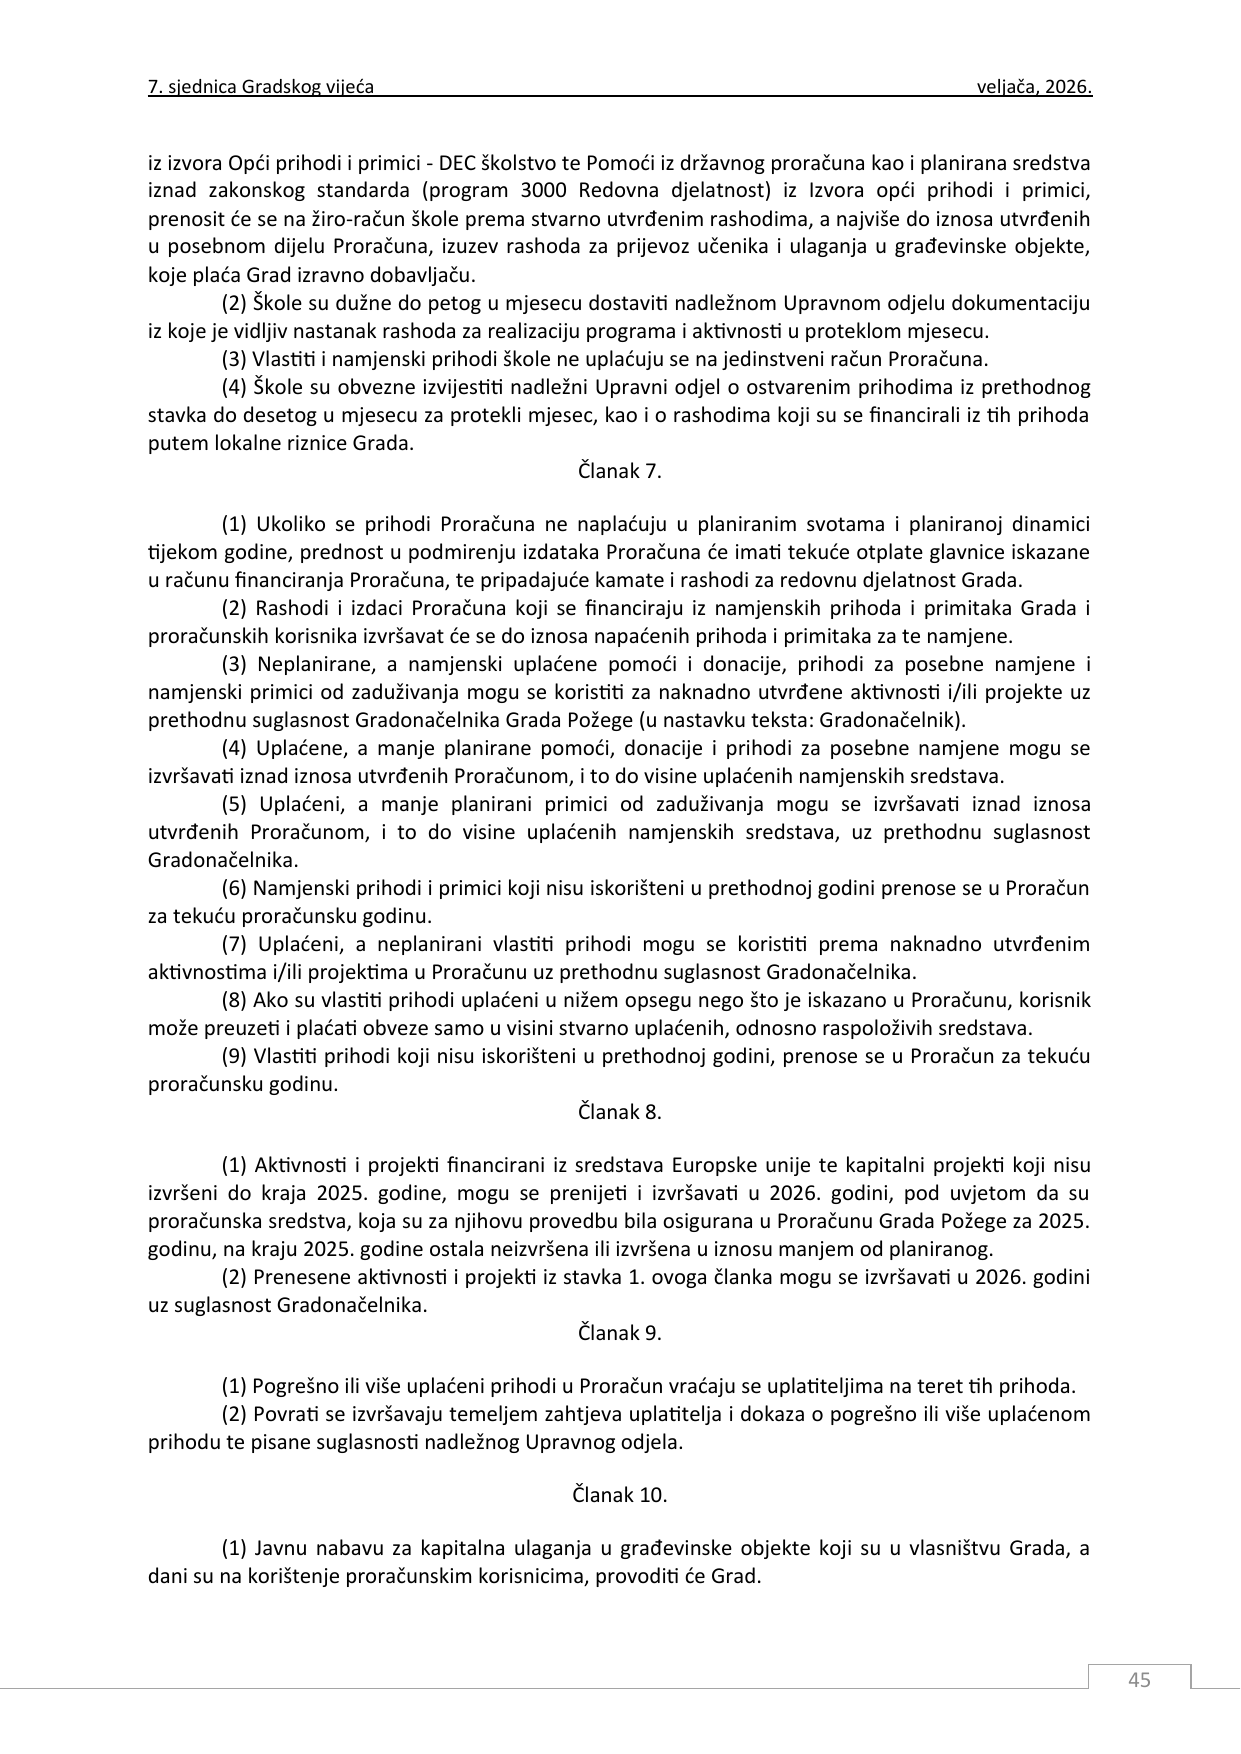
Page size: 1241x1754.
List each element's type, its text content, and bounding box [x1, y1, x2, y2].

text (2) Prenesene aktivnosti i projekti iz stavka 1. ovoga članka mogu se izvršavati u 2026. godini uz suglasnost Gradonačelnika. [148, 1262, 1093, 1318]
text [148, 148, 1093, 288]
text (4) Škole su obvezne izvijestiti nadležni Upravni odjel o ostvarenim prihodima iz prethodnog stavka do desetog u mjesecu za protekli mjesec, kao i o rashodima koji su se financirali iz tih prihoda putem lokalne riznice Grada. [148, 372, 1093, 456]
text (5) Uplaćeni, a manje planirani primici od zaduživanja mogu se izvršavati iznad iznosa utvrđenih Proračunom, i to do visine uplaćenih namjenskih sredstava, uz prethodnu suglasnost Gradonačelnika. [148, 789, 1093, 873]
text (1) Javnu nabavu za kapitalna ulaganja u građevinske objekte koji su u vlasništvu Grada, a dani su na korištenje proračunskim korisnicima, provoditi će Grad. [148, 1533, 1093, 1589]
text (2) Povrati se izvršavaju temeljem zahtjeva uplatitelja i dokaza o pogrešno ili više uplaćenom prihodu te pisane suglasnosti nadležnog Upravnog odjela. [148, 1399, 1093, 1456]
text (1) Pogrešno ili više uplaćeni prihodi u Proračun vraćaju se uplatiteljima na teret tih prihoda. [221, 1371, 1093, 1399]
text (3) Neplanirane, a namjenski uplaćene pomoći i donacije, prihodi za posebne namjene i namjenski primici od zaduživanja mogu se koristiti za naknadno utvrđene aktivnosti i/ili projekte uz prethodnu suglasnost Gradonačelnika Grada Požege (u nastavku teksta: Gradonačelnik). [148, 649, 1093, 733]
text (2) Škole su dužne do petog u mjesecu dostaviti nadležnom Upravnom odjelu dokumentaciju iz koje je vidljiv nastanak rashoda za realizaciju programa i aktivnosti u proteklom mjesecu. [148, 288, 1093, 344]
text (2) Rashodi i izdaci Proračuna koji se financiraju iz namjenskih prihoda i primitaka Grada i proračunskih korisnika izvršavat će se do iznosa napaćenih prihoda i primitaka za te namjene. [148, 593, 1093, 649]
text Članak 10. [148, 1481, 1093, 1508]
text (1) Aktivnosti i projekti financirani iz sredstava Europske unije te kapitalni projekti koji nisu izvršeni do kraja 2025. godine, mogu se prenijeti i izvršavati u 2026. godini, pod uvjetom da su proračunska sredstva, koja su za njihovu provedbu bila osigurana u Proračunu Grada Požege za 2025. godinu, na kraju 2025. godine ostala neizvršena ili izvršena u iznosu manjem od planiranog. [148, 1150, 1093, 1262]
text (8) Ako su vlastiti prihodi uplaćeni u nižem opsegu nego što je iskazano u Proračunu, korisnik može preuzeti i plaćati obveze samo u visini stvarno uplaćenih, odnosno raspoloživih sredstava. [148, 985, 1093, 1041]
text (3) Vlastiti i namjenski prihodi škole ne uplaćuju se na jedinstveni račun Proračuna. [148, 344, 1093, 372]
text (7) Uplaćeni, a neplanirani vlastiti prihodi mogu se koristiti prema naknadno utvrđenim aktivnostima i/ili projektima u Proračunu uz prethodnu suglasnost Gradonačelnika. [148, 929, 1093, 985]
text Članak 7. [148, 456, 1093, 484]
text (6) Namjenski prihodi i primici koji nisu iskorišteni u prethodnoj godini prenose se u Proračun za tekuću proračunsku godinu. [148, 873, 1093, 929]
text (1) Ukoliko se prihodi Proračuna ne naplaćuju u planiranim svotama i planiranoj dinamici tijekom godine, prednost u podmirenju izdataka Proračuna će imati tekuće otplate glavnice iskazane u računu financiranja Proračuna, te pripadajuće kamate i rashodi za redovnu djelatnost Grada. [148, 509, 1093, 593]
text (4) Uplaćene, a manje planirane pomoći, donacije i prihodi za posebne namjene mogu se izvršavati iznad iznosa utvrđenih Proračunom, i to do visine uplaćenih namjenskih sredstava. [148, 733, 1093, 789]
text Članak 9. [148, 1318, 1093, 1346]
text Članak 8. [148, 1097, 1093, 1125]
text (9) Vlastiti prihodi koji nisu iskorišteni u prethodnoj godini, prenose se u Proračun za tekuću proračunsku godinu. [148, 1041, 1093, 1097]
